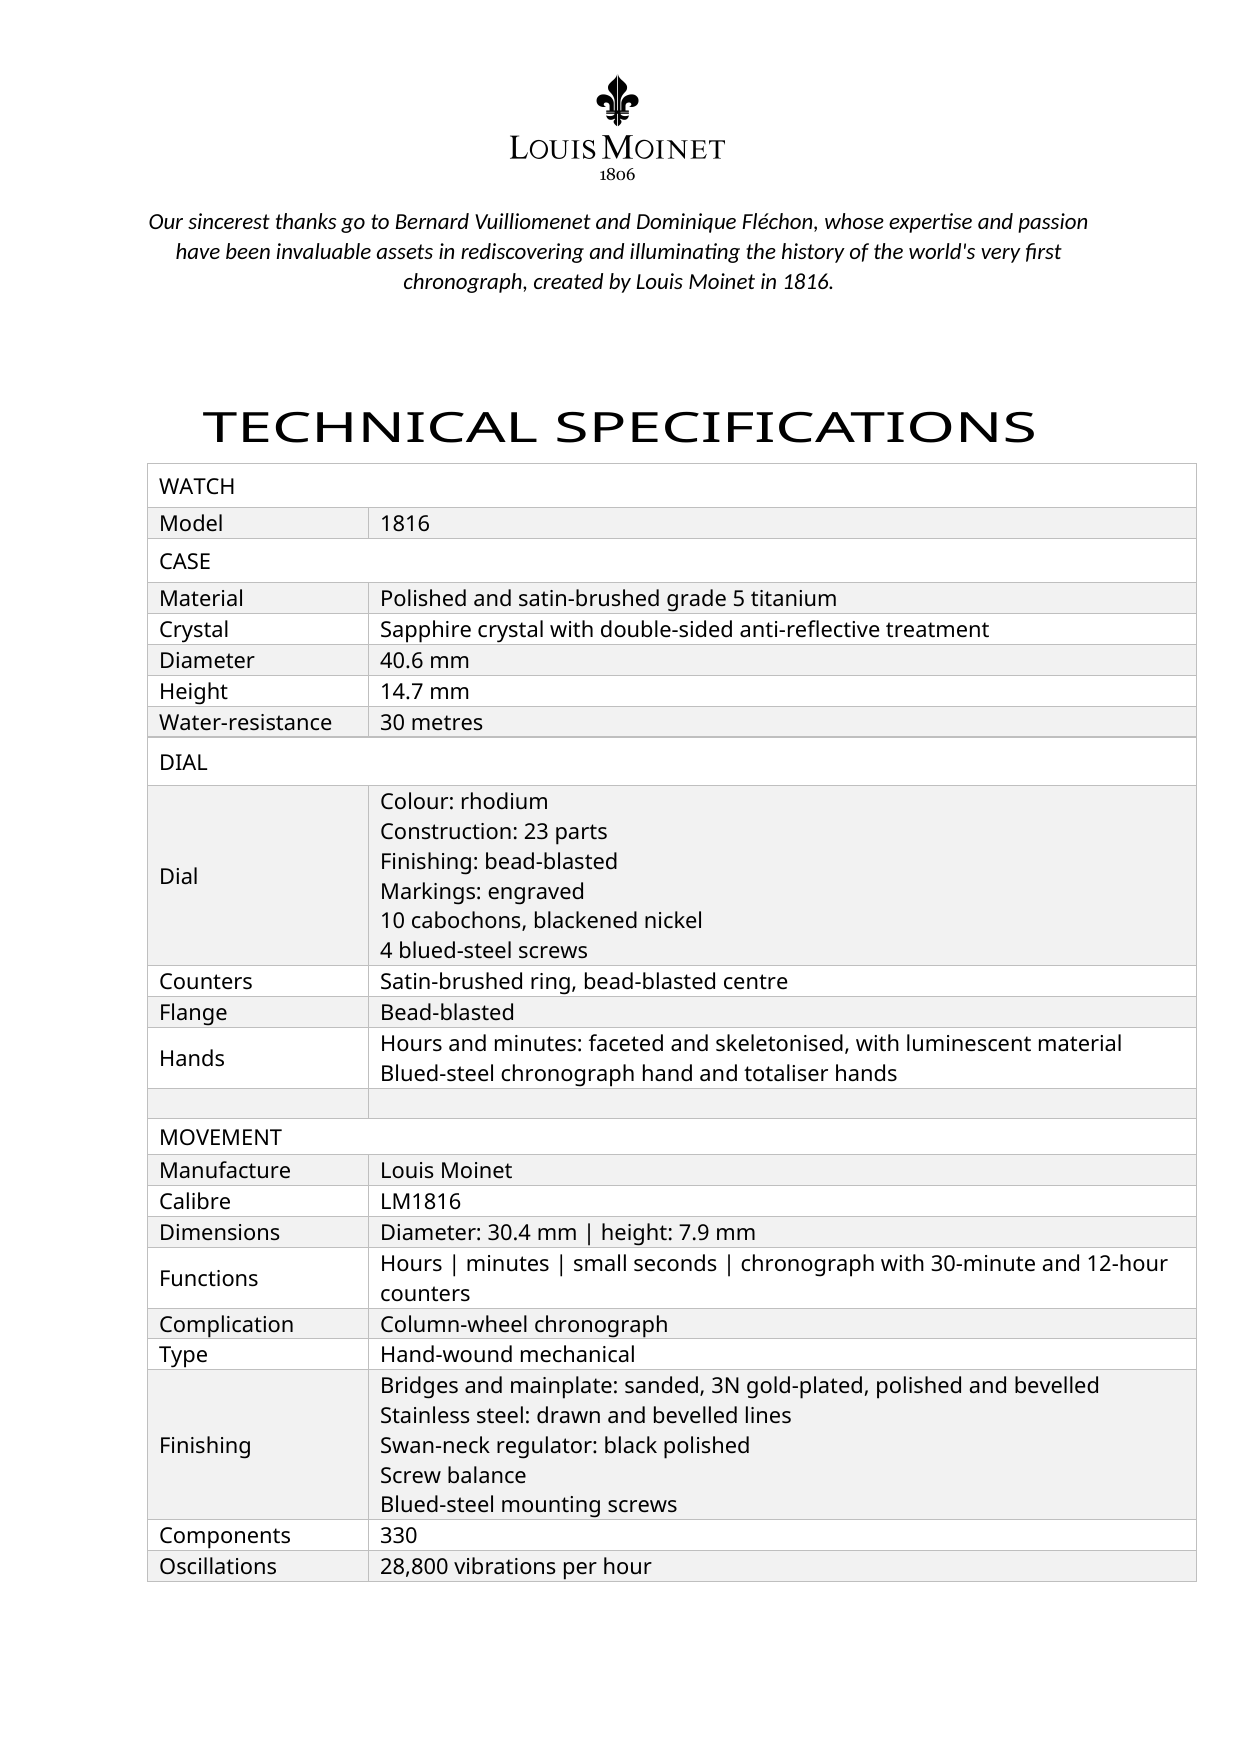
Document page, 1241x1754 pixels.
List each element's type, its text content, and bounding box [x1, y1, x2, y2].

table_cell MOVEMENT [148, 1119, 1196, 1154]
table_cell Column-wheel chronograph [369, 1309, 1196, 1338]
table_cell Polished and satin-brushed grade 5 titanium [369, 583, 1196, 613]
table_cell LM1816 [369, 1186, 1196, 1216]
text Our sincerest thanks go to Bernard Vuilliomenet and Dominique Fléchon, whose expertise and passion have been invaluable assets in rediscovering and illuminating the history of the world's very first chronograph, created by Louis Moinet in 1816. [148, 207, 1092, 295]
table_cell Louis Moinet [369, 1155, 1196, 1185]
table_cell Components [148, 1520, 368, 1550]
table_cell Hours | minutes | small seconds | chronograph with 30-minute and 12-hour counters [369, 1248, 1196, 1307]
table_cell Colour: rhodium Construction: 23 parts Finishing: bead-blasted Markings: engraved 10 cabochons, blackened nickel 4 blued-steel screws [369, 786, 1196, 965]
table_cell Functions [148, 1248, 368, 1307]
table_cell Model [148, 508, 368, 538]
table_cell Sapphire crystal with double-sided anti-reflective treatment [369, 614, 1196, 644]
table_cell 40.6 mm [369, 645, 1196, 675]
table_cell Height [148, 676, 368, 706]
table_cell Type [148, 1339, 368, 1369]
table_cell [369, 1089, 1196, 1118]
table_cell Counters [148, 966, 368, 996]
table_cell [148, 1089, 368, 1118]
table_cell CASE [148, 539, 1196, 582]
table_cell 330 [369, 1520, 1196, 1550]
table_cell Dimensions [148, 1217, 368, 1247]
table_cell Material [148, 583, 368, 613]
table_cell 14.7 mm [369, 676, 1196, 706]
table_cell 30 metres [369, 707, 1196, 736]
table_cell Diameter [148, 645, 368, 675]
table_cell Dial [148, 786, 368, 965]
table_cell Oscillations [148, 1551, 368, 1581]
table_cell Crystal [148, 614, 368, 644]
table_cell Complication [148, 1309, 368, 1338]
table_cell Hand-wound mechanical [369, 1339, 1196, 1369]
table_cell Water-resistance [148, 707, 368, 736]
table_cell Manufacture [148, 1155, 368, 1185]
text TECHNICAL SPECIFICATIONS [148, 398, 1092, 455]
table_cell 28,800 vibrations per hour [369, 1551, 1196, 1581]
table_cell Diameter: 30.4 mm | height: 7.9 mm [369, 1217, 1196, 1247]
table_cell DIAL [148, 738, 1196, 785]
table_cell Calibre [148, 1186, 368, 1216]
picture [509, 73, 725, 181]
table_cell Finishing [148, 1370, 368, 1519]
table_header WATCH [148, 464, 1196, 507]
table_cell Flange [148, 997, 368, 1027]
table_cell Hands [148, 1028, 368, 1087]
table_cell Bead-blasted [369, 997, 1196, 1027]
table_cell Satin-brushed ring, bead-blasted centre [369, 966, 1196, 996]
table_cell 1816 [369, 508, 1196, 538]
table_cell Bridges and mainplate: sanded, 3N gold-plated, polished and bevelled Stainless steel: drawn and bevelled lines Swan-neck regulator: black polished Screw balance Blued-steel mounting screws [369, 1370, 1196, 1519]
table_cell Hours and minutes: faceted and skeletonised, with luminescent material Blued-steel chronograph hand and totaliser hands [369, 1028, 1196, 1087]
